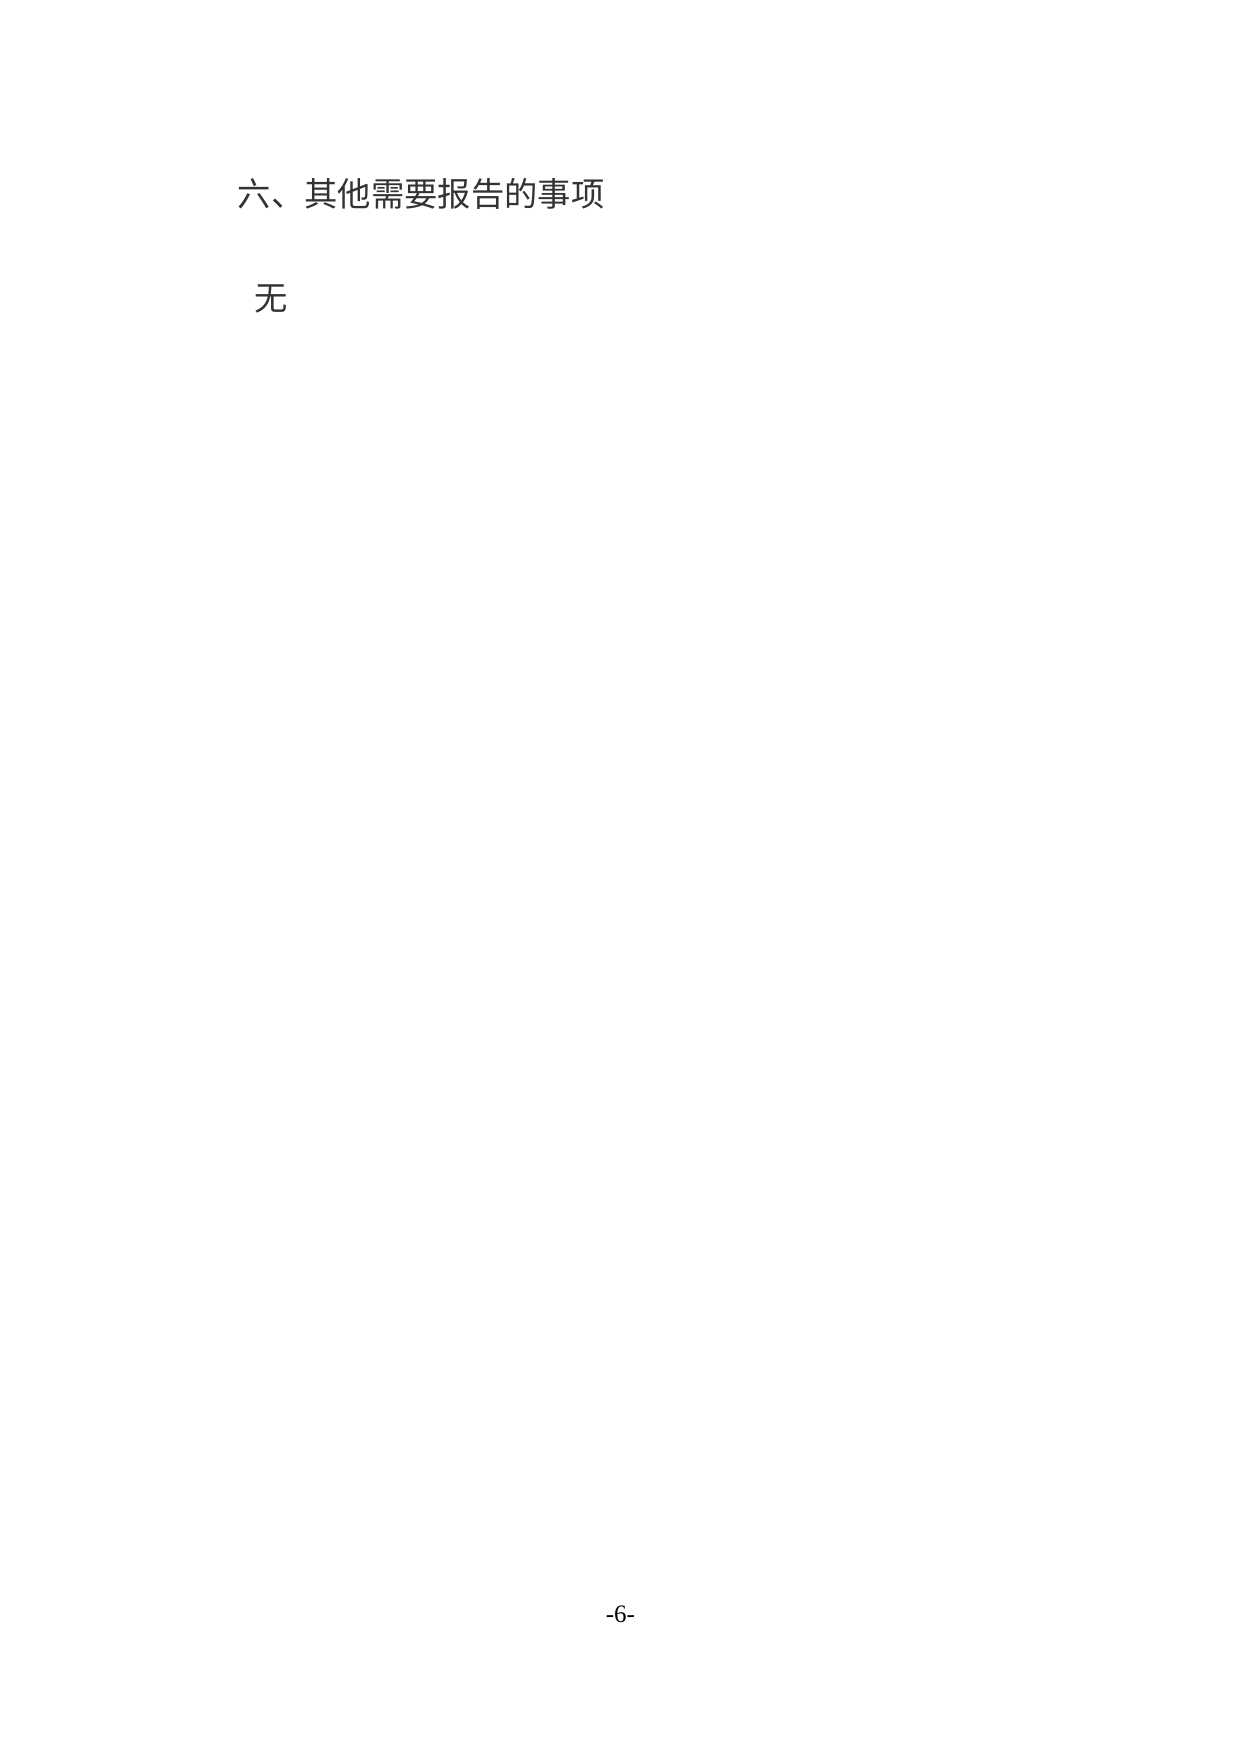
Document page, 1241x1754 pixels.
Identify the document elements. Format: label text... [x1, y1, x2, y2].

list 其他需要报告的事项 [187, 159, 1053, 224]
list 无 [187, 263, 1053, 328]
